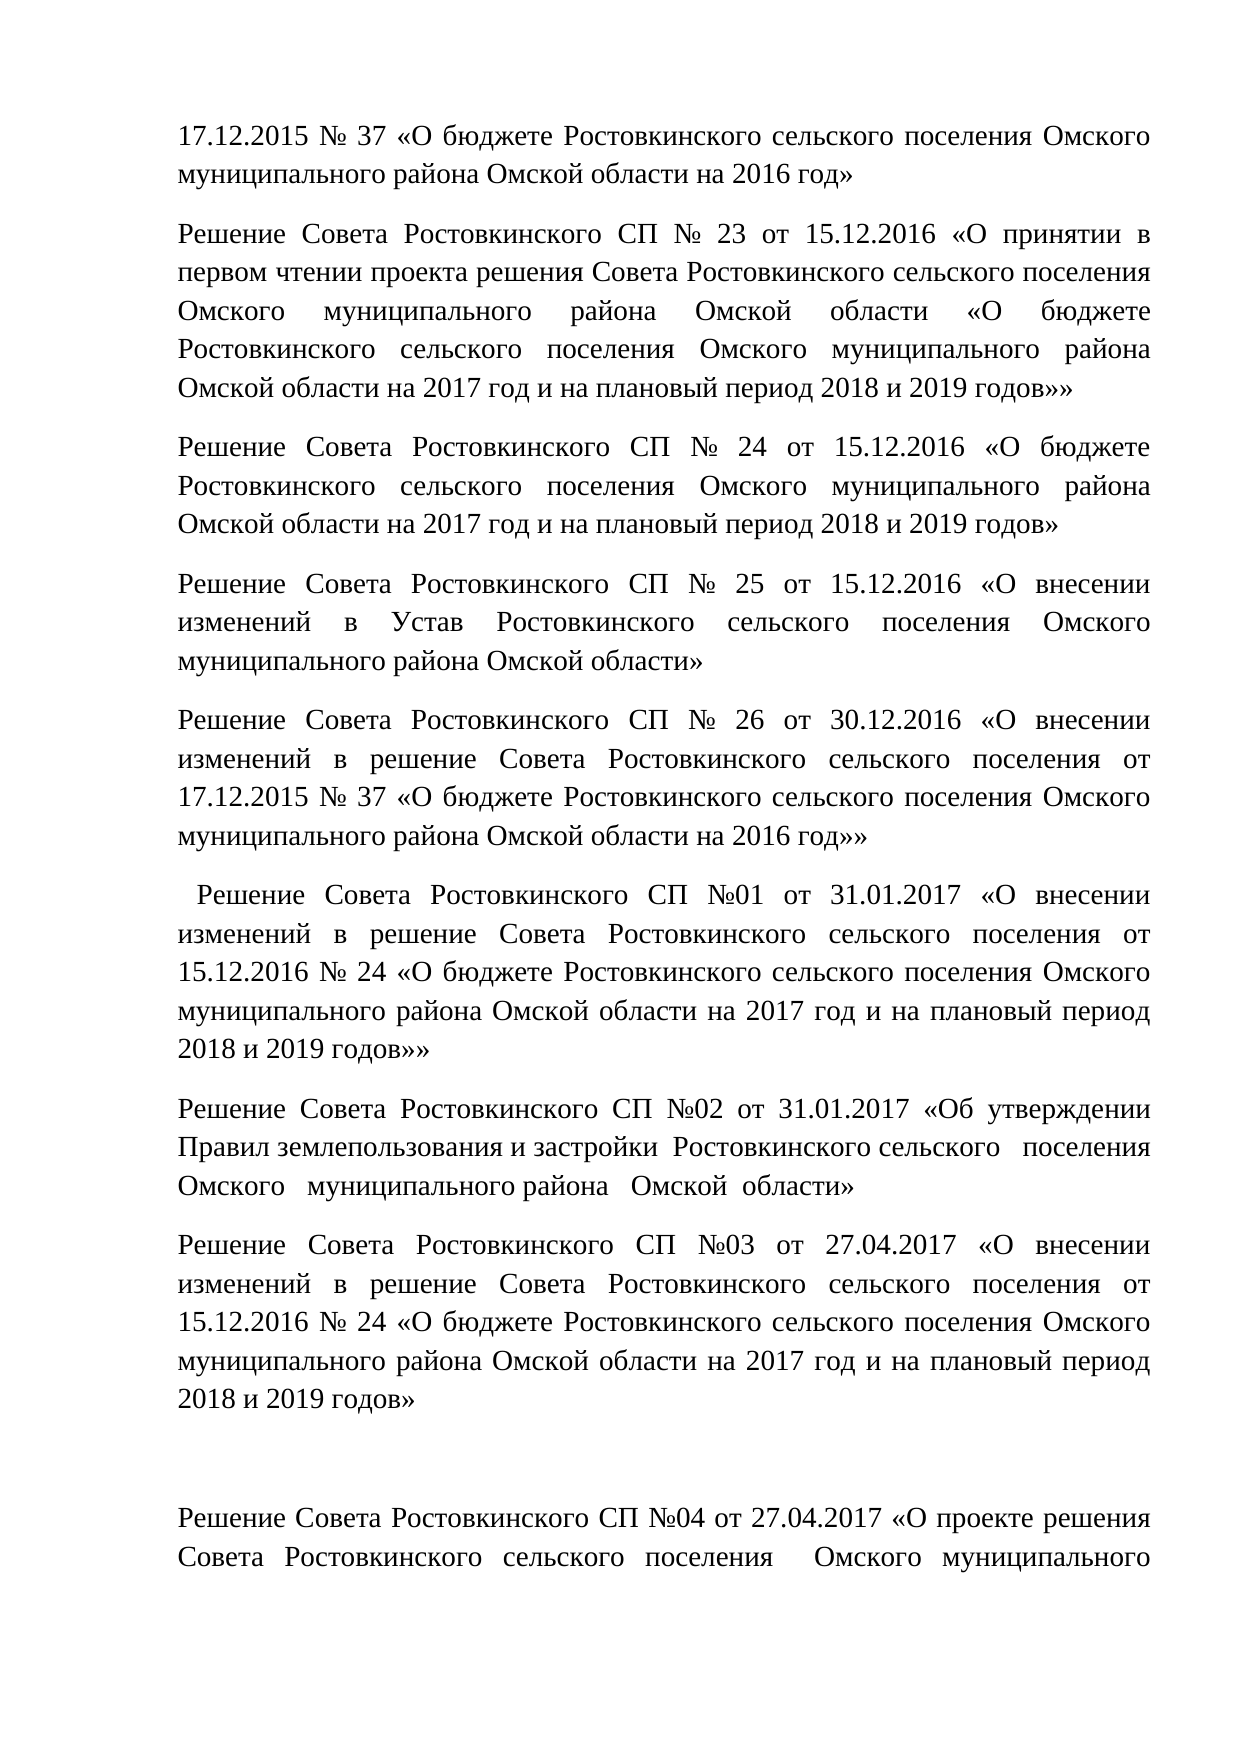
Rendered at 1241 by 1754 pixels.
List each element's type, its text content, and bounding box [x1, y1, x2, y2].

text Решение Совета Ростовкинского СП № 24 от 15.12.2016 «О бюджете Ростовкинского сельского поселения Омского муниципального района Омской области на 2017 год и на плановый период 2018 и 2019 годов» [177, 429, 1152, 540]
text Решение Совета Ростовкинского СП № 25 от 15.12.2016 «О внесении изменений в Устав Ростовкинского сельского поселения Омского муниципального района Омской области» [177, 566, 1152, 677]
text Решение Совета Ростовкинского СП №01 от 31.01.2017 «О внесении изменений в решение Совета Ростовкинского сельского поселения от 15.12.2016 № 24 «О бюджете Ростовкинского сельского поселения Омского муниципального района Омской области на 2017 год и на плановый период 2018 и 2019 годов»» [177, 877, 1152, 1065]
text Решение Совета Ростовкинского СП № 26 от 30.12.2016 «О внесении изменений в решение Совета Ростовкинского сельского поселения от 17.12.2015 № 37 «О бюджете Ростовкинского сельского поселения Омского муниципального района Омской области на 2016 год»» [177, 702, 1152, 852]
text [177, 1500, 1152, 1572]
text Решение Совета Ростовкинского СП №03 от 27.04.2017 «О внесении изменений в решение Совета Ростовкинского сельского поселения от 15.12.2016 № 24 «О бюджете Ростовкинского сельского поселения Омского муниципального района Омской области на 2017 год и на плановый период 2018 и 2019 годов» [177, 1227, 1152, 1415]
text Решение Совета Ростовкинского СП №02 от 31.01.2017 «Об утверждении Правил землепользования и застройки Ростовкинского сельского поселения Омского муниципального района Омской области» [177, 1091, 1152, 1202]
text Решение Совета Ростовкинского СП № 23 от 15.12.2016 «О принятии в первом чтении проекта решения Совета Ростовкинского сельского поселения Омского муниципального района Омской области «О бюджете Ростовкинского сельского поселения Омского муниципального района Омской области на 2017 год и на плановый период 2018 и 2019 годов»» [177, 216, 1152, 404]
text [177, 118, 1152, 190]
